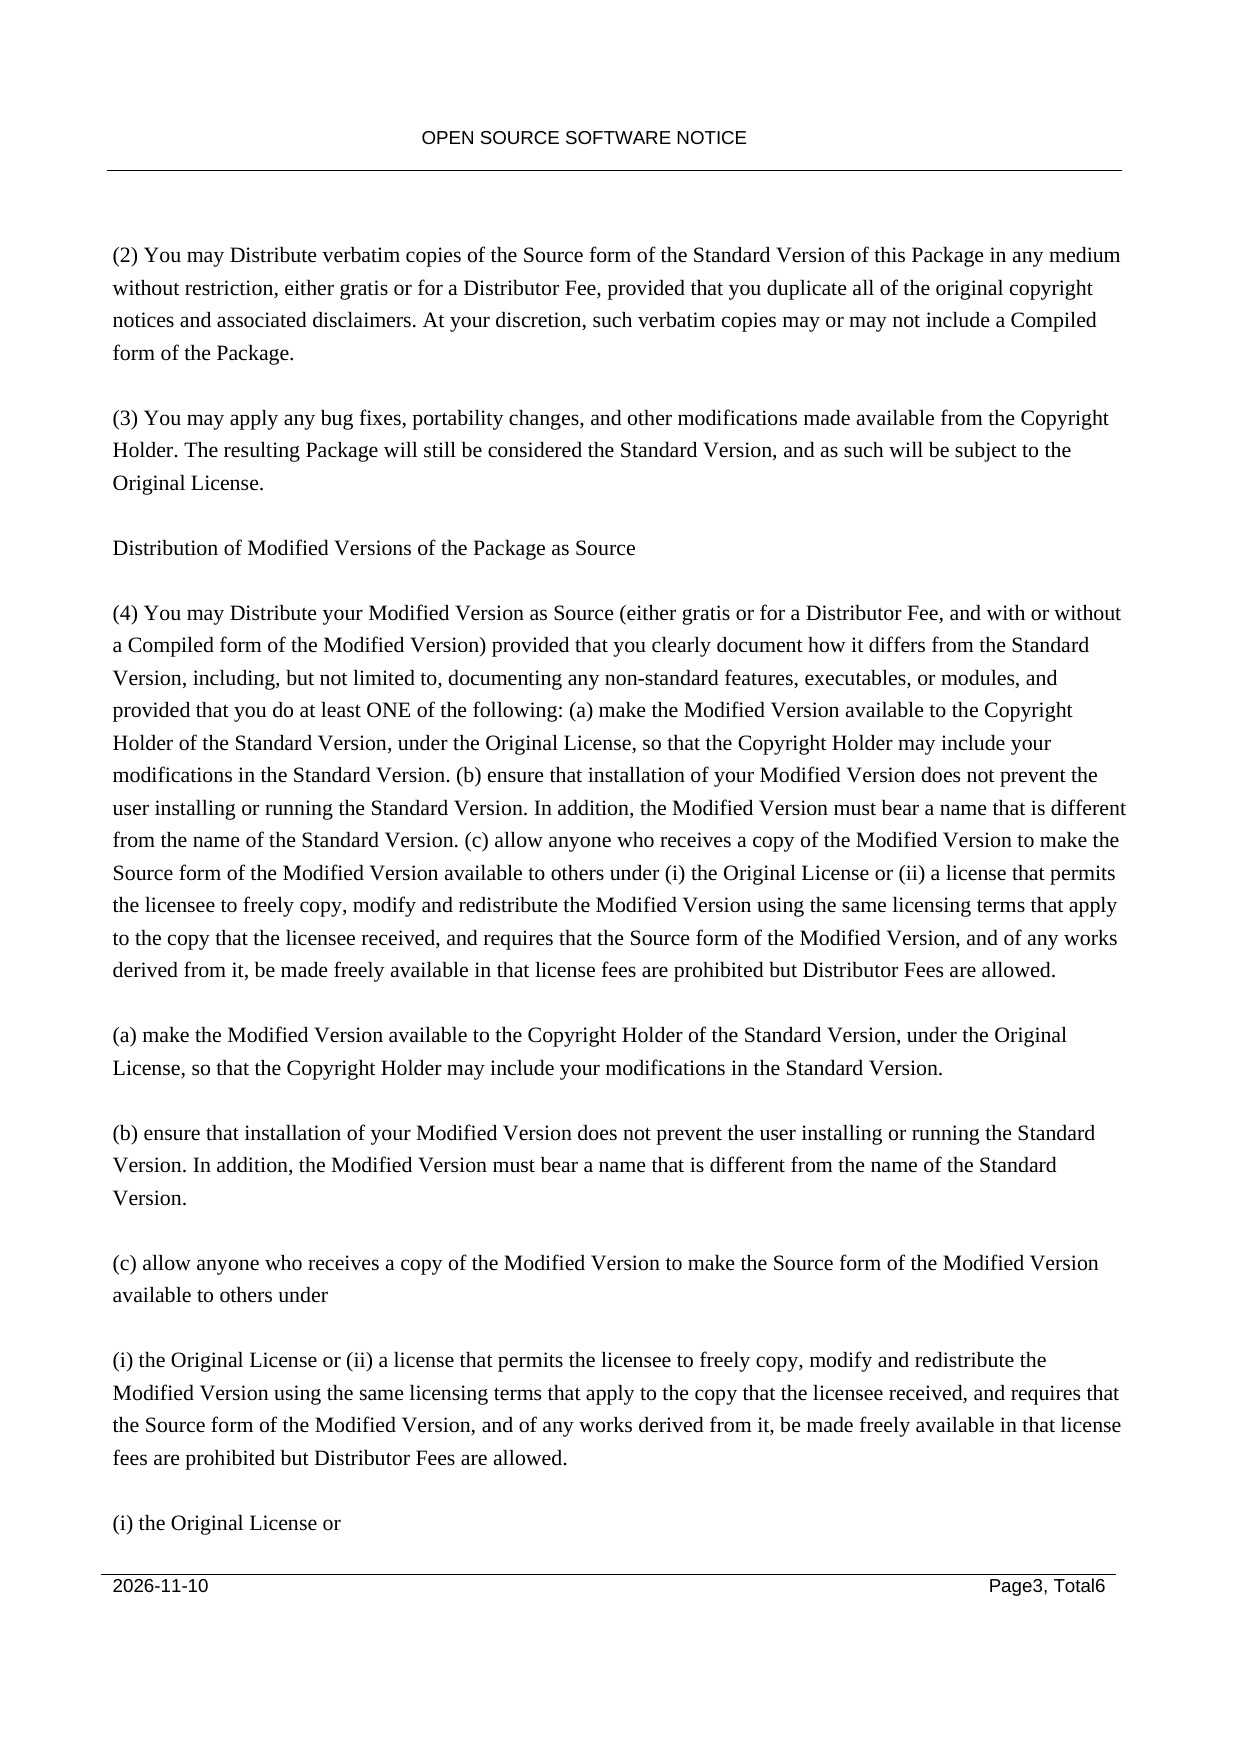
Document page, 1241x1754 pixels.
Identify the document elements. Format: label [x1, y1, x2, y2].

text [112, 206, 1128, 1539]
